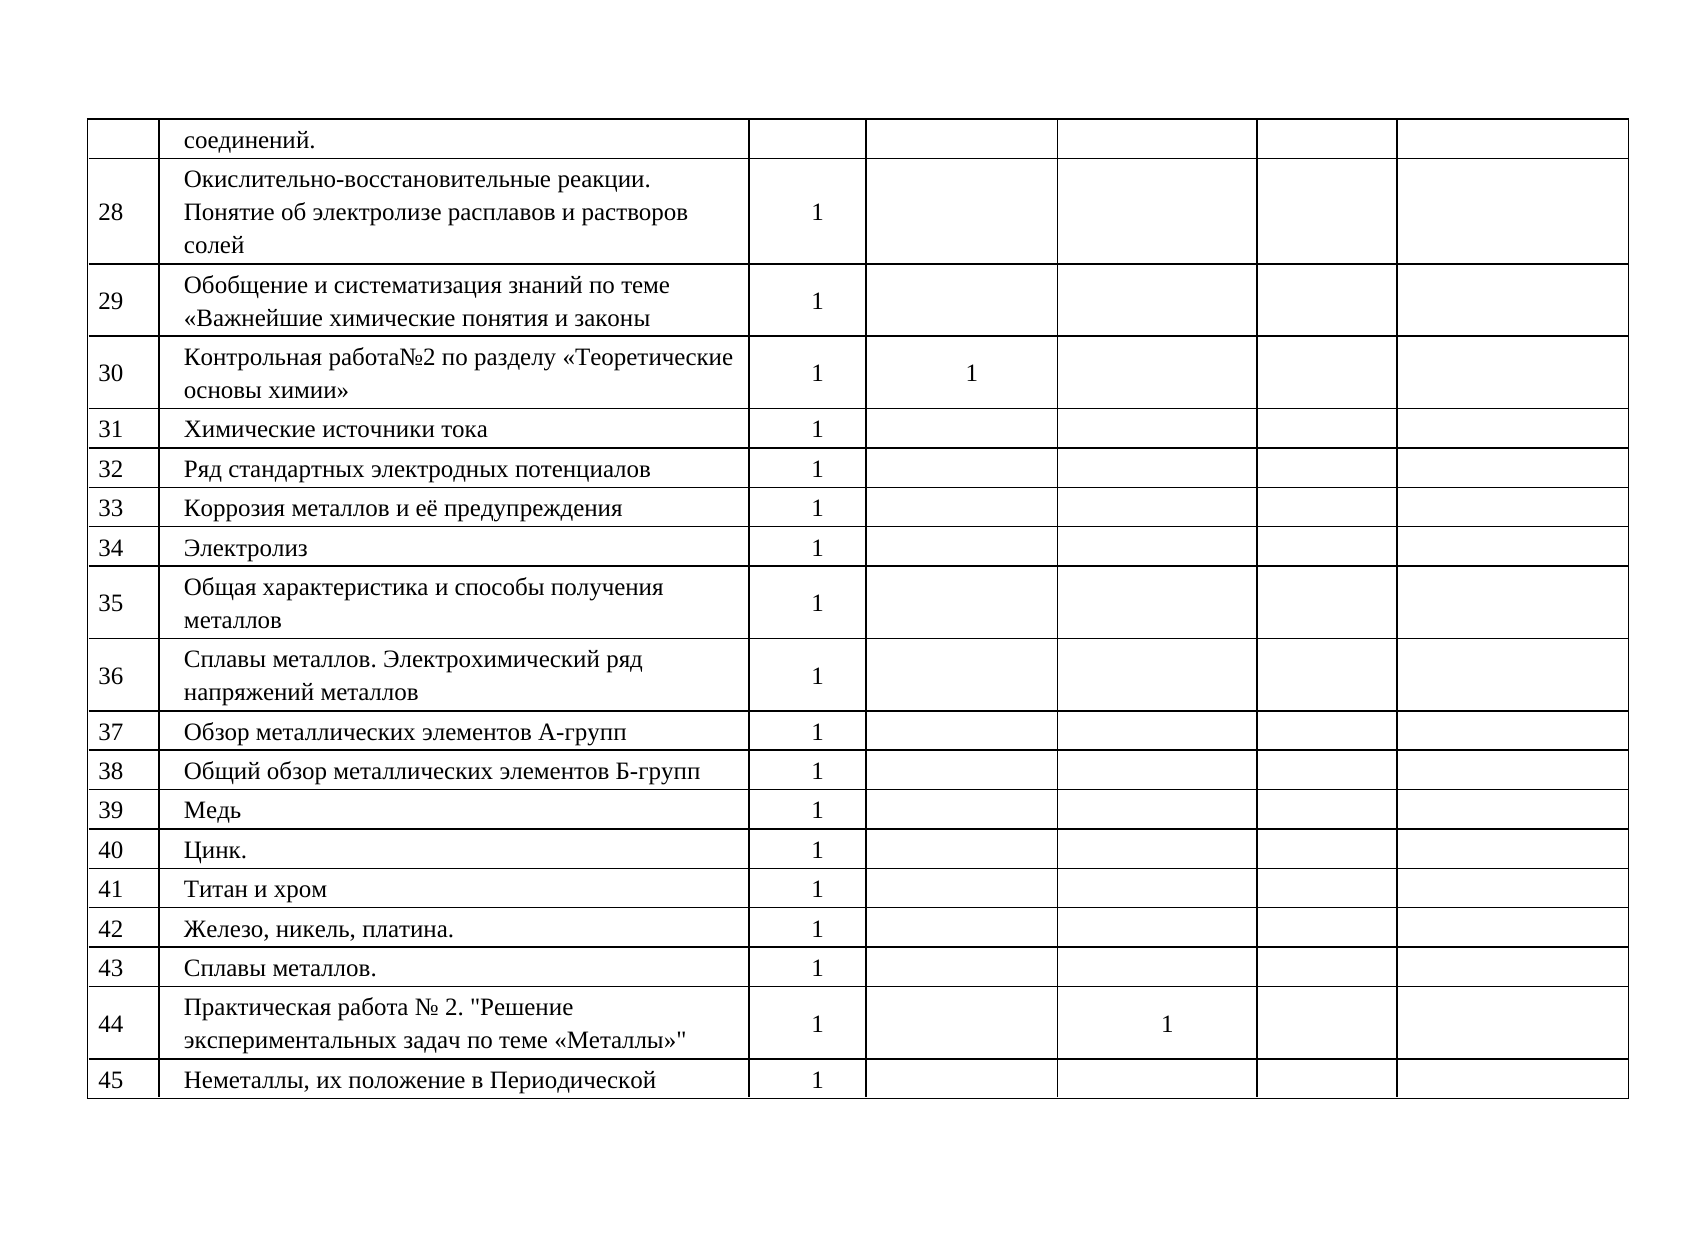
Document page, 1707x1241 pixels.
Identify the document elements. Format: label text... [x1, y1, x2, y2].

table_cell 1 [750, 869, 865, 907]
table_cell [1058, 908, 1256, 946]
table_cell [1258, 987, 1396, 1058]
table_cell 1 [750, 527, 865, 565]
table_cell 39 [88, 790, 158, 828]
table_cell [160, 1060, 748, 1097]
table_cell 34 [88, 527, 158, 565]
table_cell [1258, 948, 1396, 986]
table_cell [1058, 830, 1256, 867]
table_cell Химические источники тока [160, 409, 748, 447]
table_cell Железо, никель, платина. [160, 908, 748, 946]
table_cell Общий обзор металлических элементов Б-групп [160, 751, 748, 789]
table_cell [1258, 337, 1396, 408]
table_cell [1258, 567, 1396, 638]
table_cell [1258, 488, 1396, 526]
table_cell [1058, 159, 1256, 263]
table_cell Титан и хром [160, 869, 748, 907]
table_cell [1058, 449, 1256, 486]
table_cell Медь [160, 790, 748, 828]
table_cell [1398, 869, 1628, 907]
table_cell 1 [750, 337, 865, 408]
table_cell [1398, 409, 1628, 447]
table_cell 37 [88, 711, 158, 749]
table_cell [867, 712, 1057, 749]
table_cell [1398, 567, 1628, 638]
table_cell [867, 830, 1057, 867]
table_cell Контрольная работа№2 по разделу «Теоретические основы химии» [160, 337, 748, 408]
table_cell [867, 790, 1057, 828]
table_cell [1258, 527, 1396, 565]
table_cell Обобщение и систематизация знаний по теме «Важнейшие химические понятия и законы [160, 265, 748, 335]
table_cell [1398, 337, 1628, 408]
table_cell [1258, 1060, 1396, 1097]
table_cell [867, 751, 1057, 789]
table_cell [1398, 830, 1628, 867]
table_cell 30 [88, 336, 158, 408]
table_cell [867, 159, 1057, 263]
table_cell 1 [750, 948, 865, 986]
table_cell 1 [750, 712, 865, 749]
table_cell [1258, 409, 1396, 447]
table_cell 1 [750, 265, 865, 335]
table_cell [867, 488, 1057, 526]
table_cell 1 [1058, 987, 1256, 1058]
table_cell [1398, 639, 1628, 710]
table_cell [1258, 120, 1396, 157]
table_cell [1058, 567, 1256, 638]
table_cell [867, 449, 1057, 486]
table_cell [1058, 639, 1256, 710]
table_cell 1 [750, 639, 865, 710]
table_cell 38 [88, 750, 158, 789]
table_cell Обзор металлических элементов А-групп [160, 712, 748, 749]
table_cell 44 [88, 987, 158, 1058]
table_cell Практическая работа № 2. "Решение экспериментальных задач по теме «Металлы»" [160, 987, 748, 1058]
table_cell [867, 948, 1057, 986]
table_cell [1058, 337, 1256, 408]
table_cell [1058, 712, 1256, 749]
table_cell [1058, 869, 1256, 907]
table_cell [1258, 790, 1396, 828]
table_cell [1398, 908, 1628, 946]
table_cell [1398, 159, 1628, 263]
table_cell 1 [750, 1060, 865, 1097]
table_cell [867, 869, 1057, 907]
table_cell Сплавы металлов. Электрохимический ряд напряжений металлов [160, 639, 748, 710]
table_cell [1058, 120, 1256, 157]
table_cell [1398, 449, 1628, 486]
table_cell 1 [750, 751, 865, 789]
table_cell [1258, 908, 1396, 946]
table_cell 40 [88, 829, 158, 867]
table_cell [1398, 712, 1628, 749]
table_cell 1 [750, 488, 865, 526]
table_cell [1258, 449, 1396, 486]
table_cell 1 [750, 449, 865, 486]
table_cell 33 [88, 488, 158, 526]
table_cell [1058, 265, 1256, 335]
table_cell 42 [88, 908, 158, 946]
table_cell [1258, 265, 1396, 335]
table_cell [1398, 120, 1628, 157]
table_cell 1 [750, 120, 865, 157]
table_cell [867, 639, 1057, 710]
table_cell [867, 409, 1057, 447]
table_cell 45 [88, 1059, 158, 1097]
table_cell Общая характеристика и способы получения металлов [160, 567, 748, 638]
table_cell [867, 120, 1057, 157]
table_cell [867, 265, 1057, 335]
table_cell 1 [750, 830, 865, 867]
table_cell 32 [88, 448, 158, 486]
table_cell [1058, 409, 1256, 447]
table_cell [867, 908, 1057, 946]
table_cell [1398, 1060, 1628, 1097]
table_cell [1258, 830, 1396, 867]
table_cell Цинк. [160, 830, 748, 867]
table_cell [1258, 712, 1396, 749]
table_cell Электролиз [160, 527, 748, 565]
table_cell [160, 120, 748, 157]
table_cell 27 [88, 120, 158, 157]
table_cell [1258, 869, 1396, 907]
table_cell [1398, 751, 1628, 789]
table_cell [867, 527, 1057, 565]
table_cell [1058, 751, 1256, 789]
table_cell [1398, 790, 1628, 828]
table_cell [1398, 265, 1628, 335]
table_cell 35 [88, 566, 158, 638]
table_cell Окислительно-восстановительные реакции. Понятие об электролизе расплавов и растворов солей [160, 159, 748, 263]
table_cell 36 [88, 639, 158, 710]
table_cell [1258, 159, 1396, 263]
table_cell [1398, 948, 1628, 986]
table_cell 1 [750, 908, 865, 946]
table_cell [1058, 488, 1256, 526]
table_cell [1398, 527, 1628, 565]
table_cell 1 [750, 567, 865, 638]
table_cell 1 [750, 987, 865, 1058]
table_cell [1058, 1060, 1256, 1097]
table_cell [1398, 488, 1628, 526]
table_cell [1398, 987, 1628, 1058]
table_cell 31 [88, 409, 158, 447]
table_cell [867, 987, 1057, 1058]
table_cell Ряд стандартных электродных потенциалов [160, 449, 748, 486]
table_cell 29 [88, 264, 158, 335]
table_cell [1258, 639, 1396, 710]
table_cell [1058, 948, 1256, 986]
table_cell 1 [750, 159, 865, 263]
table_cell Сплавы металлов. [160, 948, 748, 986]
table_cell [1058, 790, 1256, 828]
table_cell 43 [88, 947, 158, 986]
table_cell 1 [750, 409, 865, 447]
table_cell 28 [88, 159, 158, 263]
table_cell [1258, 751, 1396, 789]
table_cell 1 [867, 337, 1057, 408]
table_cell [867, 1060, 1057, 1097]
table_cell [867, 567, 1057, 638]
table_cell Коррозия металлов и её предупреждения [160, 488, 748, 526]
table_cell 41 [88, 869, 158, 907]
table_cell 1 [750, 790, 865, 828]
table_cell [1058, 527, 1256, 565]
